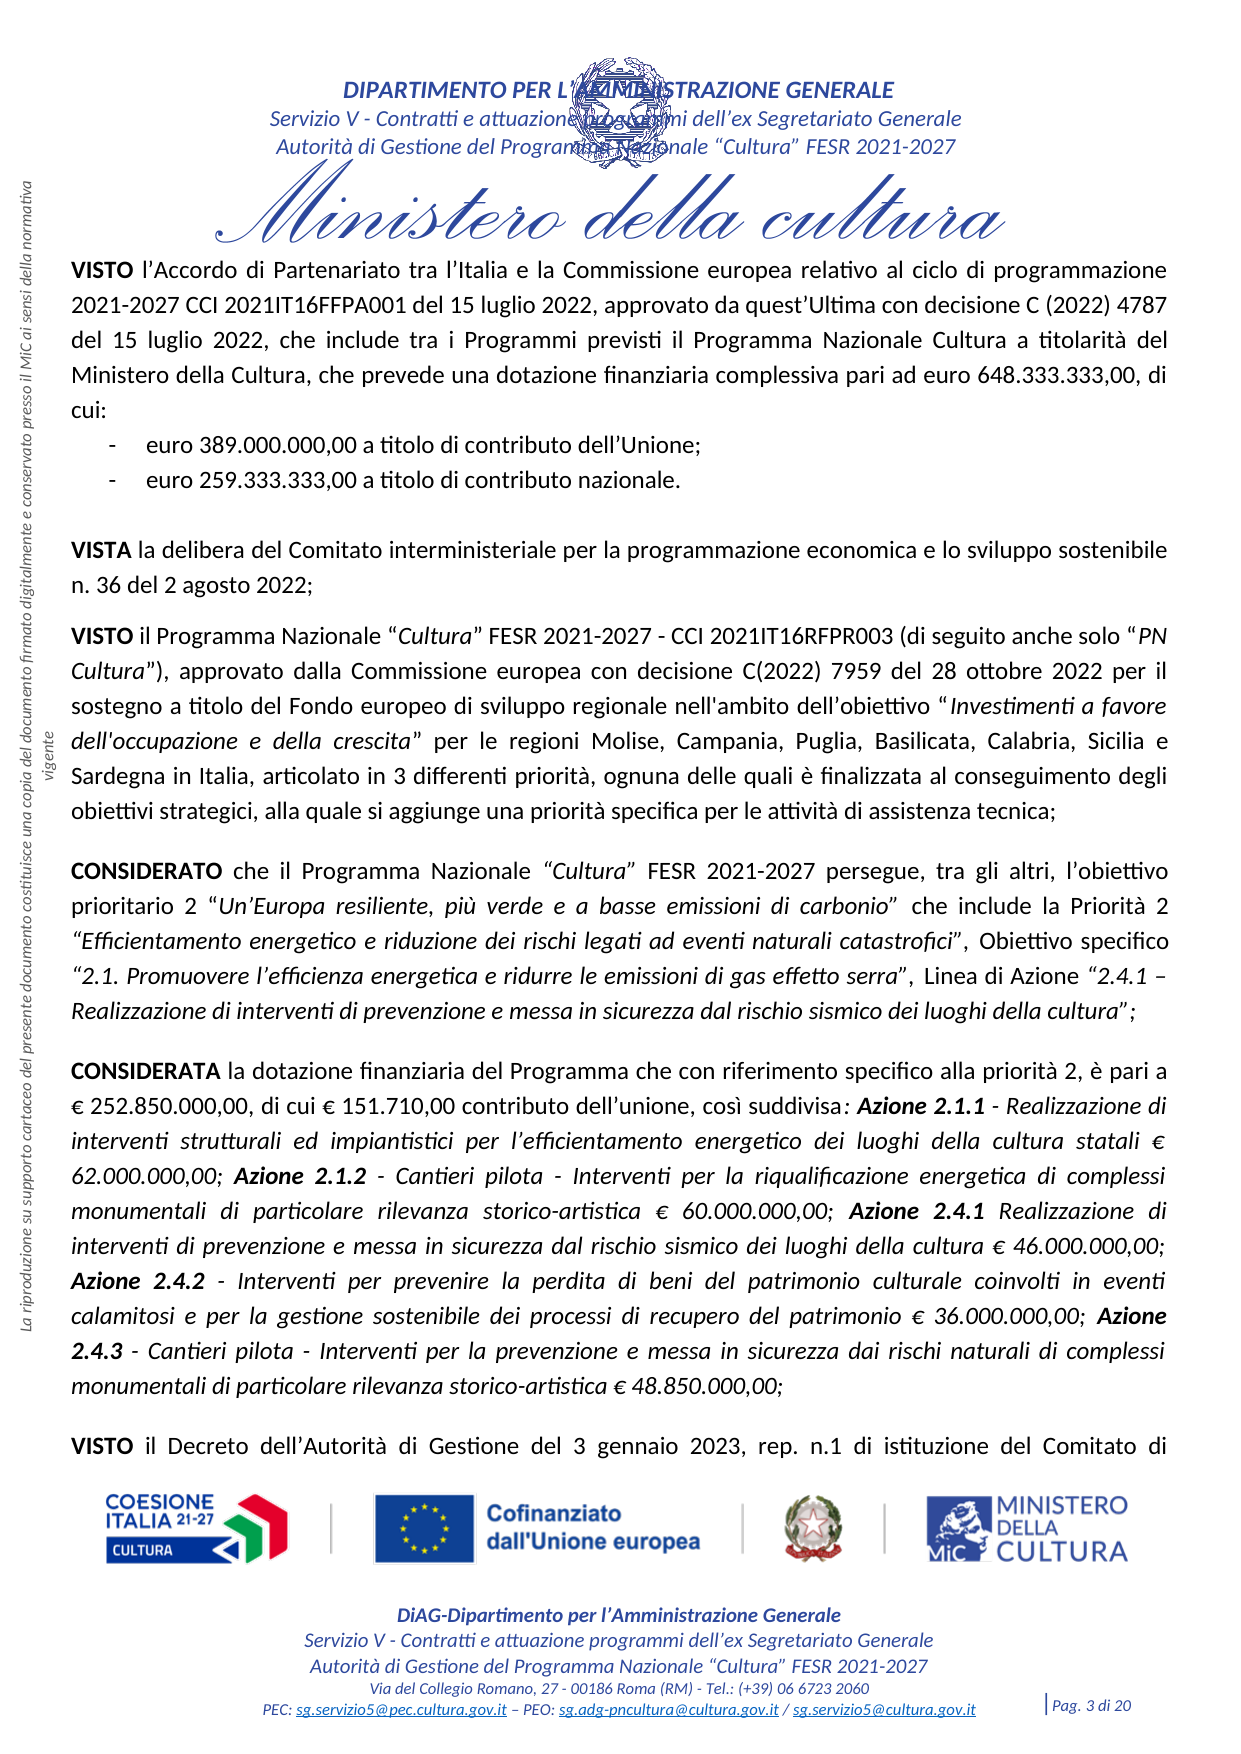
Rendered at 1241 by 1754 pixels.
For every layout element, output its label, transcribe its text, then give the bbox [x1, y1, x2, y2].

picture [923, 141, 930, 153]
picture [70, 1477, 1164, 1584]
picture [280, 141, 285, 149]
list euro 389.000.000,00 a titolo di contributo dell’Unione; [108, 429, 1169, 459]
text CONSIDERATA la dotazione finanziaria del Programma che con riferimento specifico alla priorità 2, è pari a € 252.850.000,00, di cui € 151.710,00 contributo dell’unione, così suddivisa: Azione 2.1.1 - Realizzazione di interventi strutturali ed impiantistici per l’efficientamento energetico dei luoghi della cultura statali € 62.000.000,00; Azione 2.1.2 - Cantieri pilota - Interventi per la riqualificazione energetica di complessi monumentali di particolare rilevanza storico-artistica € 60.000.000,00; Azione 2.4.1 Realizzazione di interventi di prevenzione e messa in sicurezza dal rischio sismico dei luoghi della cultura € 46.000.000,00; Azione 2.4.2 - Interventi per prevenire la perdita di beni del patrimonio culturale coinvolti in eventi calamitosi e per la gestione sostenibile dei processi di recupero del patrimonio € 36.000.000,00; Azione 2.4.3 - Cantieri pilota - Interventi per la prevenzione e messa in sicurezza dai rischi naturali di complessi monumentali di particolare rilevanza storico-artistica € 48.850.000,00; [71, 1056, 1169, 1401]
picture [869, 141, 876, 153]
picture [361, 144, 367, 153]
list euro 259.333.333,00 a titolo di contributo nazionale. [108, 464, 1169, 494]
text VISTO il Programma Nazionale “Cultura” FESR 2021-2027 - CCI 2021IT16RFPR003 (di seguito anche solo “PN Cultura”), approvato dalla Commissione europea con decisione C(2022) 7959 del 28 ottobre 2022 per il sostegno a titolo del Fondo europeo di sviluppo regionale nell'ambito dell’obiettivo “Investimenti a favore dell'occupazione e della crescita” per le regioni Molise, Campania, Puglia, Basilicata, Calabria, Sicilia e Sardegna in Italia, articolato in 3 differenti priorità, ognuna delle quali è finalizzata al conseguimento degli obiettivi strategici, alla quale si aggiunge una priorità specifica per le attività di assistenza tecnica; [71, 621, 1169, 826]
text VISTO l’Accordo di Partenariato tra l’Italia e la Commissione europea relativo al ciclo di programmazione 2021-2027 CCI 2021IT16FFPA001 del 15 luglio 2022, approvato da quest’Ultima con decisione C (2022) 4787 del 15 luglio 2022, che include tra i Programmi previsti il Programma Nazionale Cultura a titolarità del Ministero della Cultura, che prevede una dotazione finanziaria complessiva pari ad euro 648.333.333,00, di cui: [71, 196, 1169, 424]
picture [206, 52, 1034, 196]
text CONSIDERATO che il Programma Nazionale “Cultura” FESR 2021-2027 persegue, tra gli altri, l’obiettivo prioritario 2 “Un’Europa resiliente, più verde e a basse emissioni di carbonio” che include la Priorità 2 “Efficientamento energetico e riduzione dei rischi legati ad eventi naturali catastrofici”, Obiettivo specifico “2.1. Promuovere l’efficienza energetica e ridurre le emissioni di gas effetto serra”, Linea di Azione “2.4.1 – Realizzazione di interventi di prevenzione e messa in sicurezza dal rischio sismico dei luoghi della cultura”; [71, 856, 1169, 1026]
picture [469, 144, 475, 153]
text VISTA la delibera del Comitato interministeriale per la programmazione economica e lo sviluppo sostenibile n. 36 del 2 agosto 2022; [71, 534, 1169, 599]
